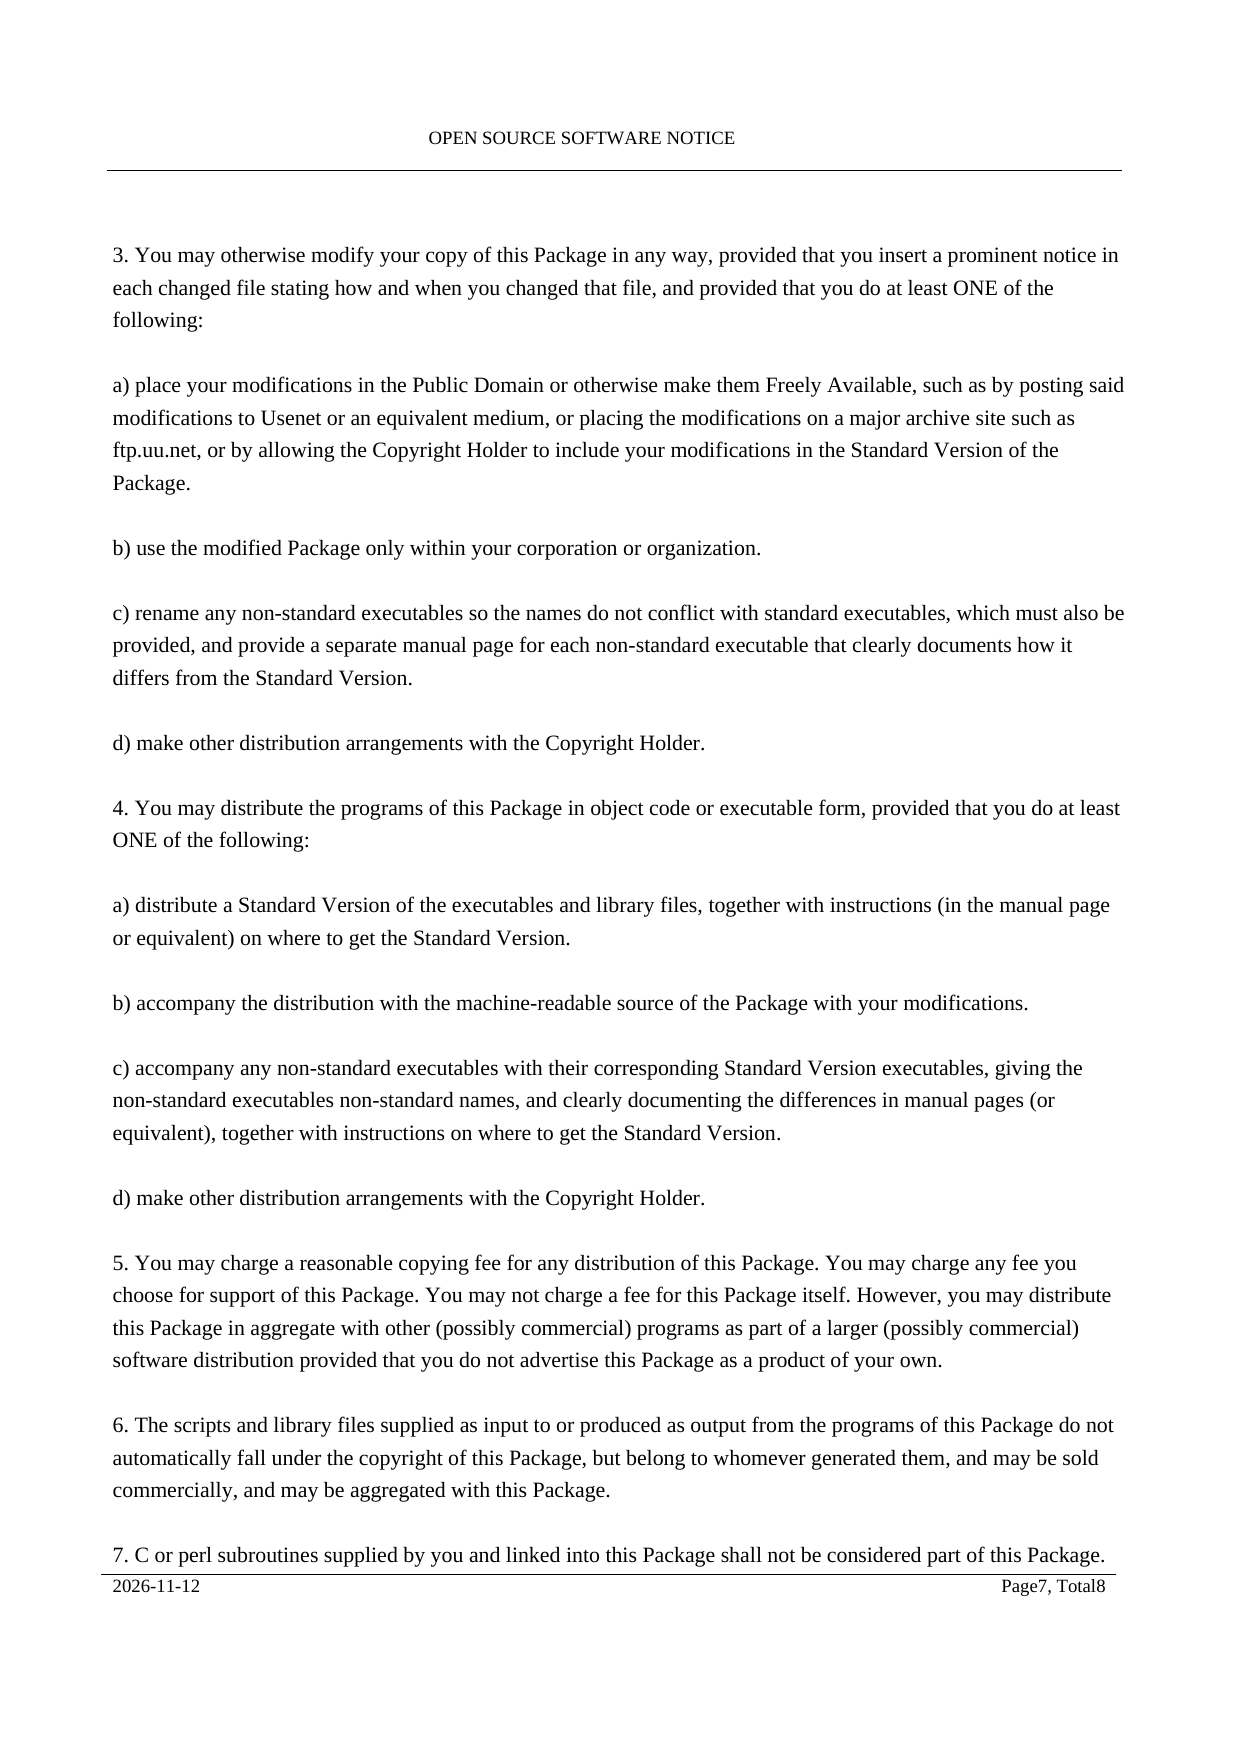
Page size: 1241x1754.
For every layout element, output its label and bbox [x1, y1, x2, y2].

text [112, 206, 1128, 1571]
